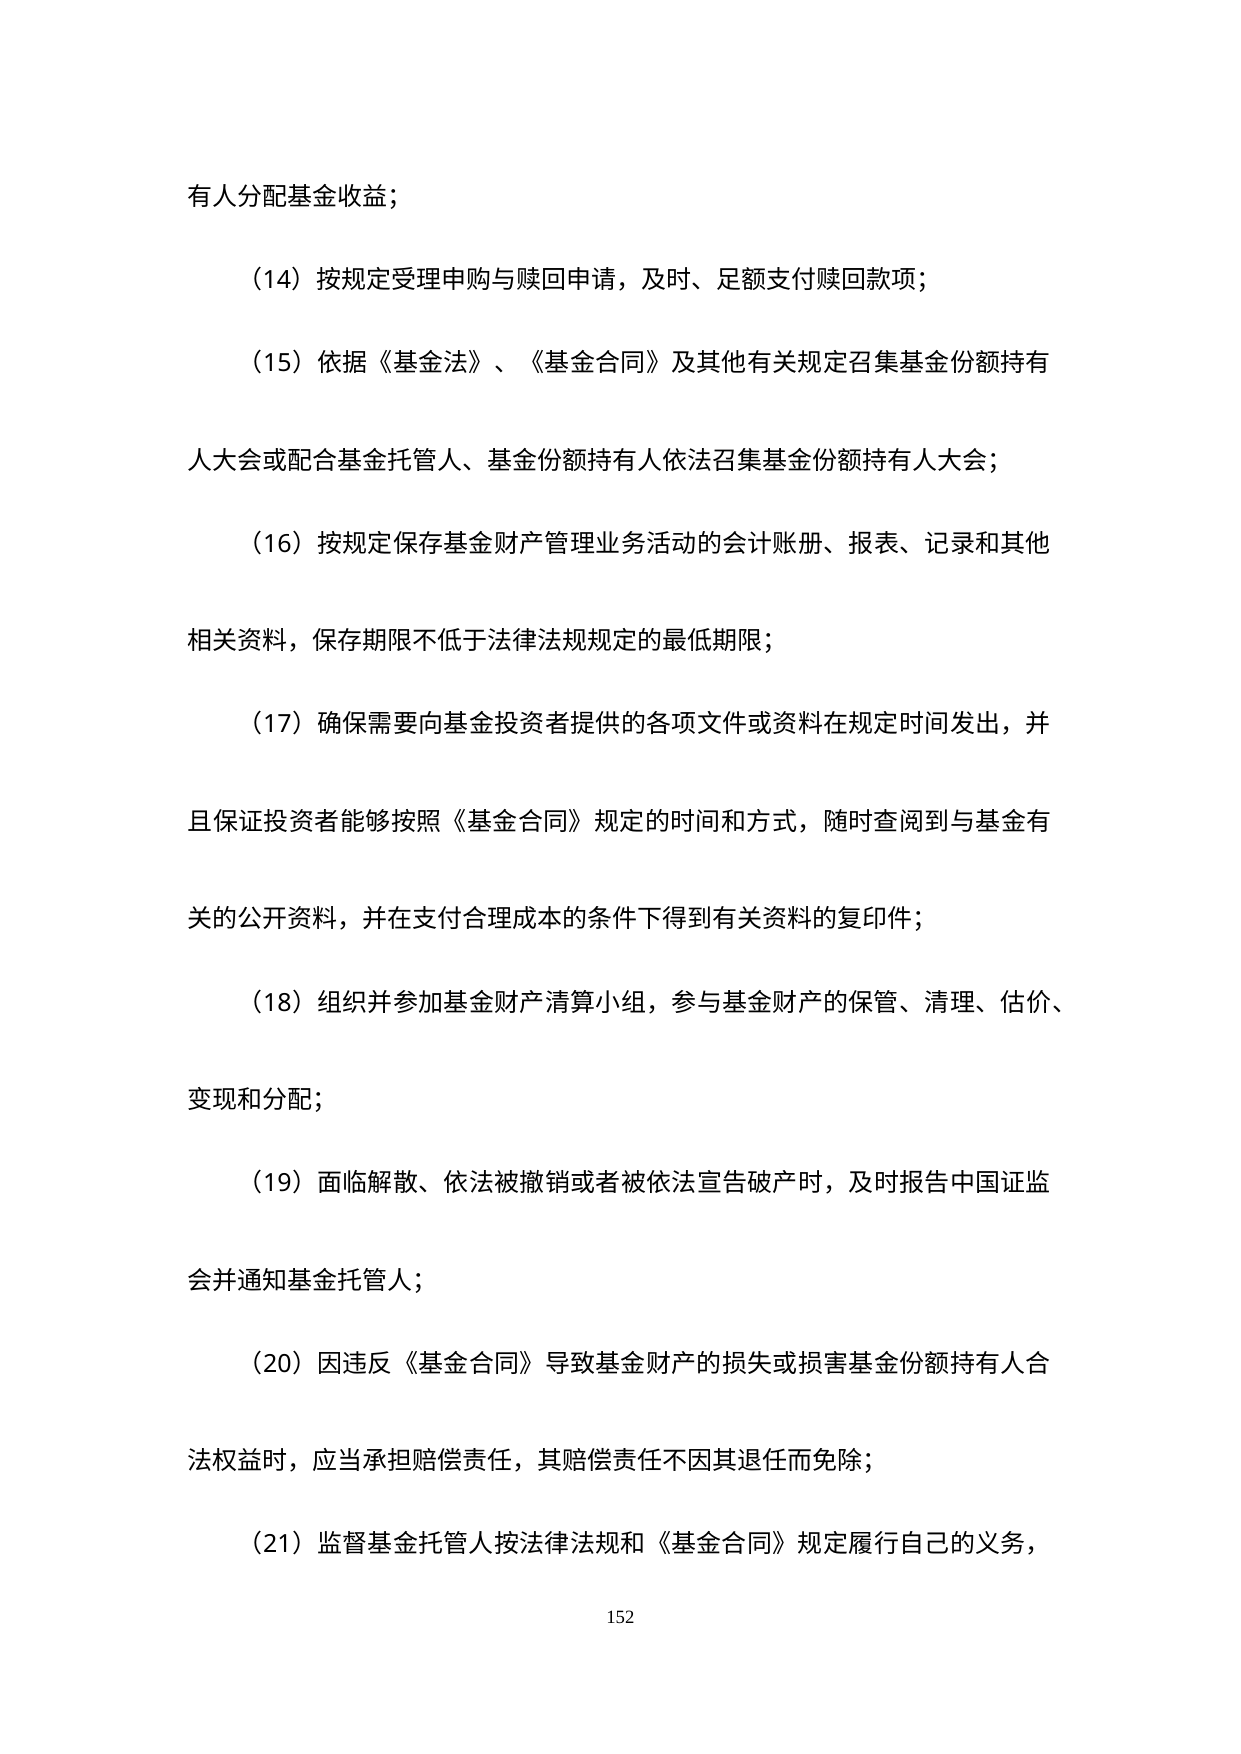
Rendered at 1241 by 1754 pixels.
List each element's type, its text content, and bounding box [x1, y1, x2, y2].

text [187, 1509, 1053, 1574]
text （18）组织并参加基金财产清算小组，参与基金财产的保管、清理、估价、变现和分配； [187, 968, 1053, 1130]
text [187, 162, 1053, 227]
text （16）按规定保存基金财产管理业务活动的会计账册、报表、记录和其他相关资料，保存期限不低于法律法规规定的最低期限； [187, 509, 1053, 671]
text （15）依据《基金法》、《基金合同》及其他有关规定召集基金份额持有人大会或配合基金托管人、基金份额持有人依法召集基金份额持有人大会； [187, 328, 1053, 491]
text （17）确保需要向基金投资者提供的各项文件或资料在规定时间发出，并且保证投资者能够按照《基金合同》规定的时间和方式，随时查阅到与基金有关的公开资料，并在支付合理成本的条件下得到有关资料的复印件； [187, 689, 1053, 949]
text （14）按规定受理申购与赎回申请，及时、足额支付赎回款项； [187, 245, 1053, 310]
text （19）面临解散、依法被撤销或者被依法宣告破产时，及时报告中国证监会并通知基金托管人； [187, 1148, 1053, 1311]
text （20）因违反《基金合同》导致基金财产的损失或损害基金份额持有人合法权益时，应当承担赔偿责任，其赔偿责任不因其退任而免除； [187, 1329, 1053, 1491]
